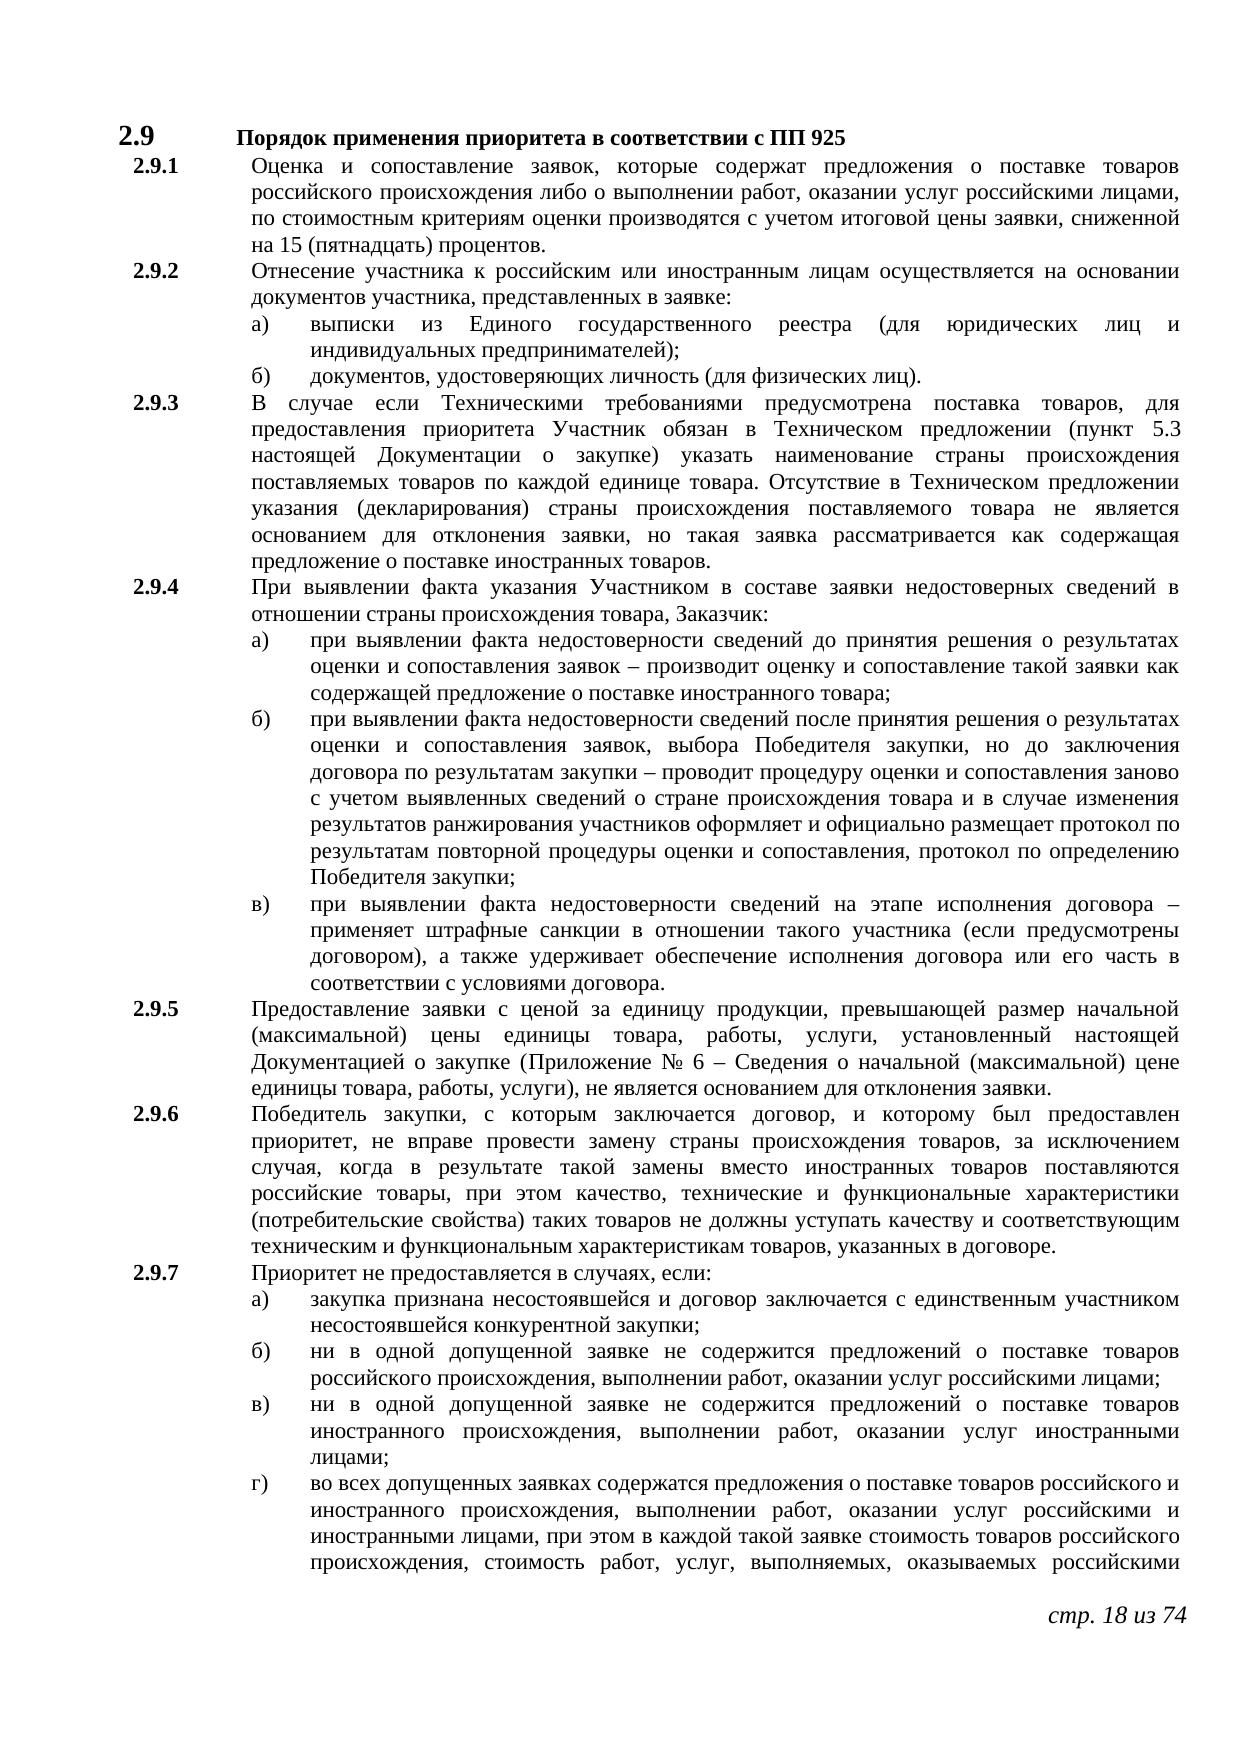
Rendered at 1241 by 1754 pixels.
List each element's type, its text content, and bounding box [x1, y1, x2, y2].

list ни в одной допущенной заявке не содержится предложений о поставке товаров российского происхождения, выполнении работ, оказании услуг российскими лицами; [251, 1338, 1181, 1390]
list Отнесение участника к российским или иностранным лицам осуществляется на основании документов участника, представленных в заявке: [133, 257, 1181, 310]
list Победитель закупки, с которым заключается договор, и которому был предоставлен приоритет, не вправе провести замену страны происхождения товаров, за исключением случая, когда в результате такой замены вместо иностранных товаров поставляются российские товары, при этом качество, технические и функциональные характеристики (потребительские свойства) таких товаров не должны уступать качеству и соответствующим техническим и функциональным характеристикам товаров, указанных в договоре. [133, 1100, 1181, 1258]
list Предоставление заявки с ценой за единицу продукции, превышающей размер начальной (максимальной) цены единицы товара, работы, услуги, установленный настоящей Документацией о закупке (Приложение № 6 – Сведения о начальной (максимальной) цене единицы товара, работы, услуги), не является основанием для отклонения заявки. [133, 995, 1181, 1100]
list Приоритет не предоставляется в случаях, если: [133, 1258, 1181, 1285]
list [251, 1469, 1181, 1575]
list Оценка и сопоставление заявок, которые содержат предложения о поставке товаров российского происхождения либо о выполнении работ, оказании услуг российскими лицами, по стоимостным критериям оценки производятся с учетом итоговой цены заявки, сниженной на 15 (пятнадцать) процентов. [133, 152, 1181, 257]
list при выявлении факта недостоверности сведений после принятия решения о результатах оценки и сопоставления заявок, выбора Победителя закупки, но до заключения договора по результатам закупки – проводит процедуру оценки и сопоставления заново с учетом выявленных сведений о стране происхождения товара и в случае изменения результатов ранжирования участников оформляет и официально размещает протокол по результатам повторной процедуры оценки и сопоставления, протокол по определению Победителя закупки; [251, 705, 1181, 889]
subtitle Порядок применения приоритета в соответствии с ПП 925 [118, 118, 1181, 152]
list закупка признана несостоявшейся и договор заключается с единственным участником несостоявшейся конкурентной закупки; [251, 1285, 1181, 1338]
list при выявлении факта недостоверности сведений до принятия решения о результатах оценки и сопоставления заявок – производит оценку и сопоставление такой заявки как содержащей предложение о поставке иностранного товара; [251, 626, 1181, 705]
list В случае если Техническими требованиями предусмотрена поставка товаров, для предоставления приоритета Участник обязан в Техническом предложении (пункт 5.3 настоящей Документации о закупке) указать наименование страны происхождения поставляемых товаров по каждой единице товара. Отсутствие в Техническом предложении указания (декларирования) страны происхождения поставляемого товара не является основанием для отклонения заявки, но такая заявка рассматривается как содержащая предложение о поставке иностранных товаров. [133, 389, 1181, 573]
list при выявлении факта недостоверности сведений на этапе исполнения договора – применяет штрафные санкции в отношении такого участника (если предусмотрены договором), а также удерживает обеспечение исполнения договора или его часть в соответствии с условиями договора. [251, 889, 1181, 995]
list выписки из Единого государственного реестра (для юридических лиц и индивидуальных предпринимателей); [251, 310, 1181, 362]
list ни в одной допущенной заявке не содержится предложений о поставке товаров иностранного происхождения, выполнении работ, оказании услуг иностранными лицами; [251, 1390, 1181, 1469]
list документов, удостоверяющих личность (для физических лиц). [251, 362, 1181, 389]
list При выявлении факта указания Участником в составе заявки недостоверных сведений в отношении страны происхождения товара, Заказчик: [133, 573, 1181, 626]
